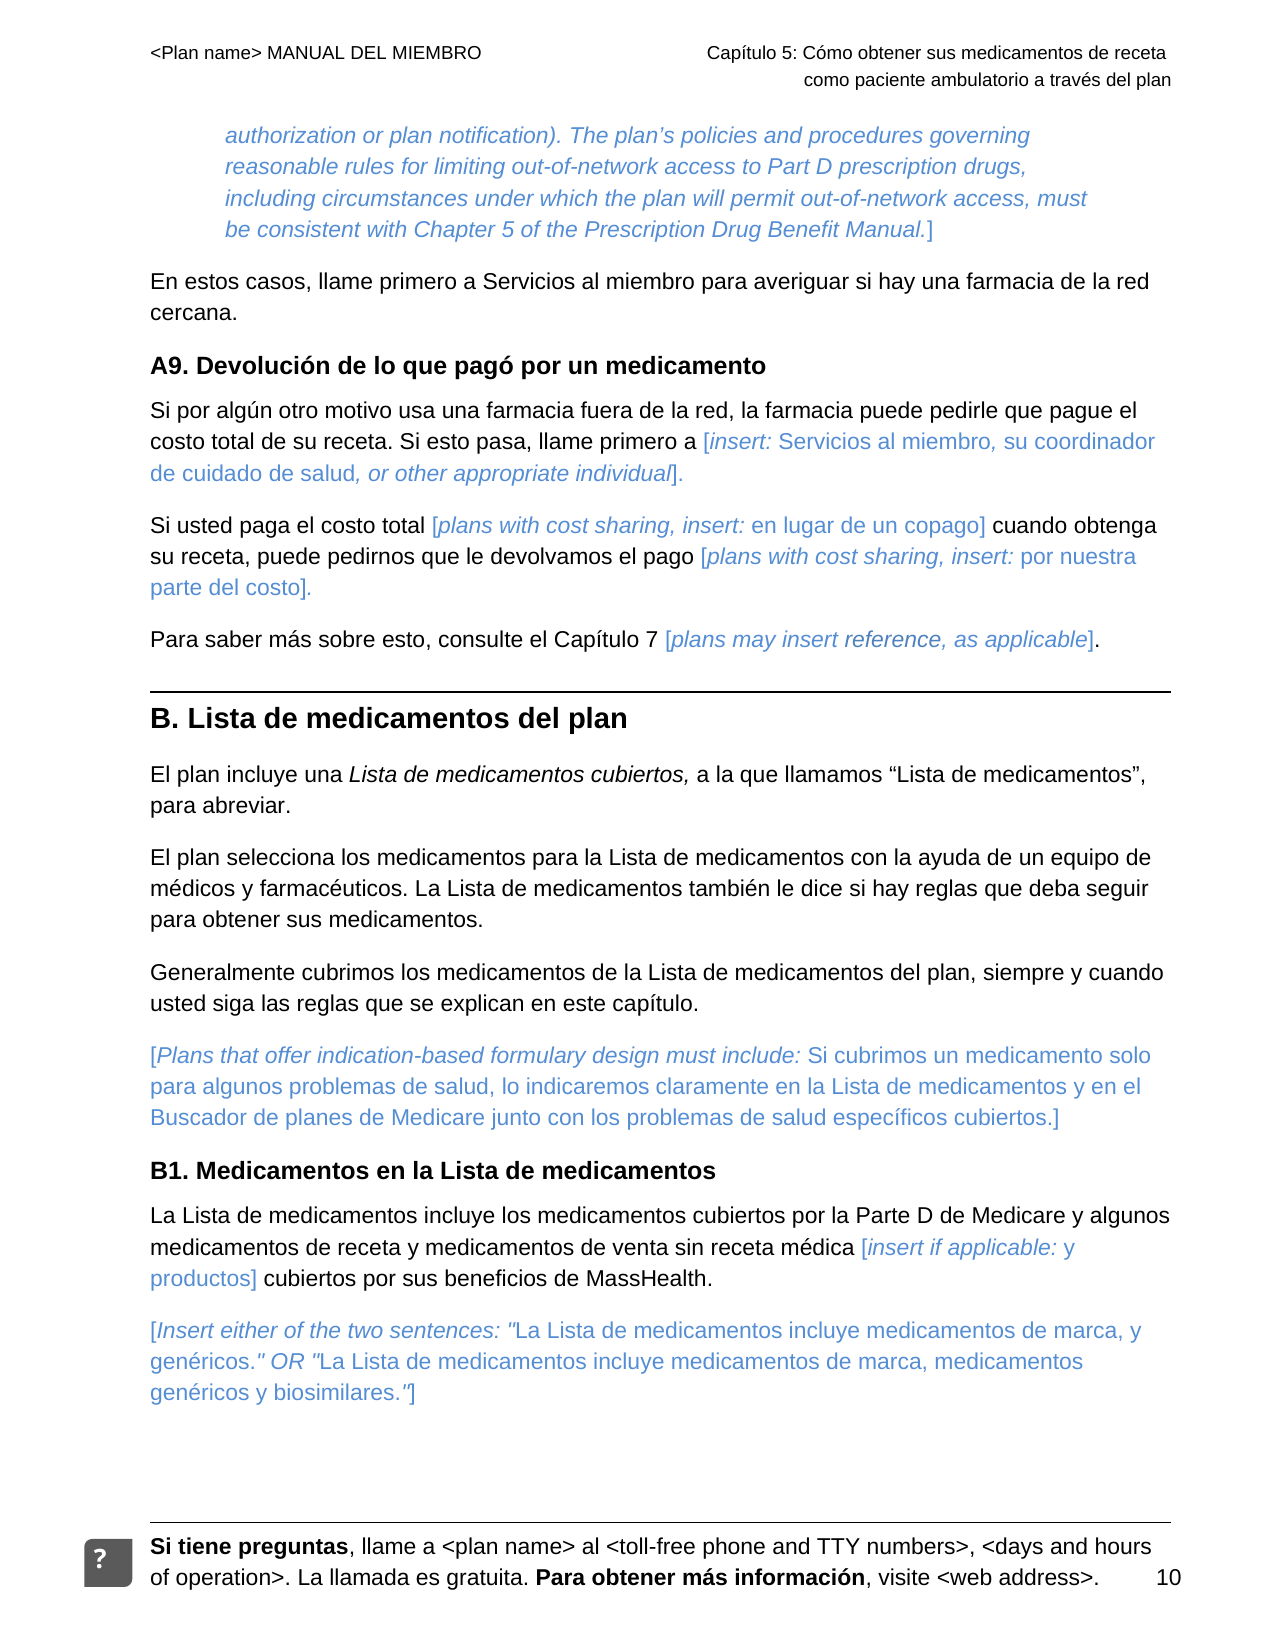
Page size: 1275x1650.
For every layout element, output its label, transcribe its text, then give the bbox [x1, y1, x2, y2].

text La Lista de medicamentos incluye los medicamentos cubiertos por la Parte D de Medicare y algunos medicamentos de receta y medicamentos de venta sin receta médica [insert if applicable: y productos] cubiertos por sus beneficios de MassHealth. [150, 1199, 1171, 1292]
text [Plans that offer indication-based formulary design must include: Si cubrimos un medicamento solo para algunos problemas de salud, lo indicaremos claramente en la Lista de medicamentos y en el Buscador de planes de Medicare junto con los problemas de salud específicos cubiertos.] [150, 1038, 1171, 1132]
text [Insert either of the two sentences: "La Lista de medicamentos incluye medicamentos de marca, y genéricos." OR "La Lista de medicamentos incluye medicamentos de marca, medicamentos genéricos y biosimilares."] [150, 1313, 1171, 1407]
subtitle A9. Devolución de lo que pagó por un medicamento [150, 348, 1096, 381]
list Para saber más sobre esto, consulte el Capítulo 7 [plans may insert reference, as applicable]. [150, 623, 1171, 654]
list Si por algún otro motivo usa una farmacia fuera de la red, la farmacia puede pedirle que pague el costo total de su receta. Si esto pasa, llame primero a [insert: Servicios al miembro, su coordinador de cuidado de salud, or other appropriate individual]. [150, 393, 1171, 487]
subtitle B1. Medicamentos en la Lista de medicamentos [150, 1153, 1096, 1186]
text El plan selecciona los medicamentos para la Lista de medicamentos con la ayuda de un equipo de médicos y farmacéuticos. La Lista de medicamentos también le dice si hay reglas que deba seguir para obtener sus medicamentos. [150, 840, 1171, 934]
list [187, 118, 1096, 243]
text El plan incluye una Lista de medicamentos cubiertos, a la que llamamos “Lista de medicamentos”, para abreviar. [150, 757, 1171, 819]
text Si usted paga el costo total [plans with cost sharing, insert: en lugar de un copago] cuando obtenga su receta, puede pedirnos que le devolvamos el pago [plans with cost sharing, insert: por nuestra parte del costo]. [150, 508, 1171, 602]
text Generalmente cubrimos los medicamentos de la Lista de medicamentos del plan, siempre y cuando usted siga las reglas que se explican en este capítulo. [150, 955, 1171, 1017]
subtitle Lista de medicamentos del plan [150, 693, 1171, 736]
list En estos casos, llame primero a Servicios al miembro para averiguar si hay una farmacia de la red cercana. [150, 264, 1171, 327]
